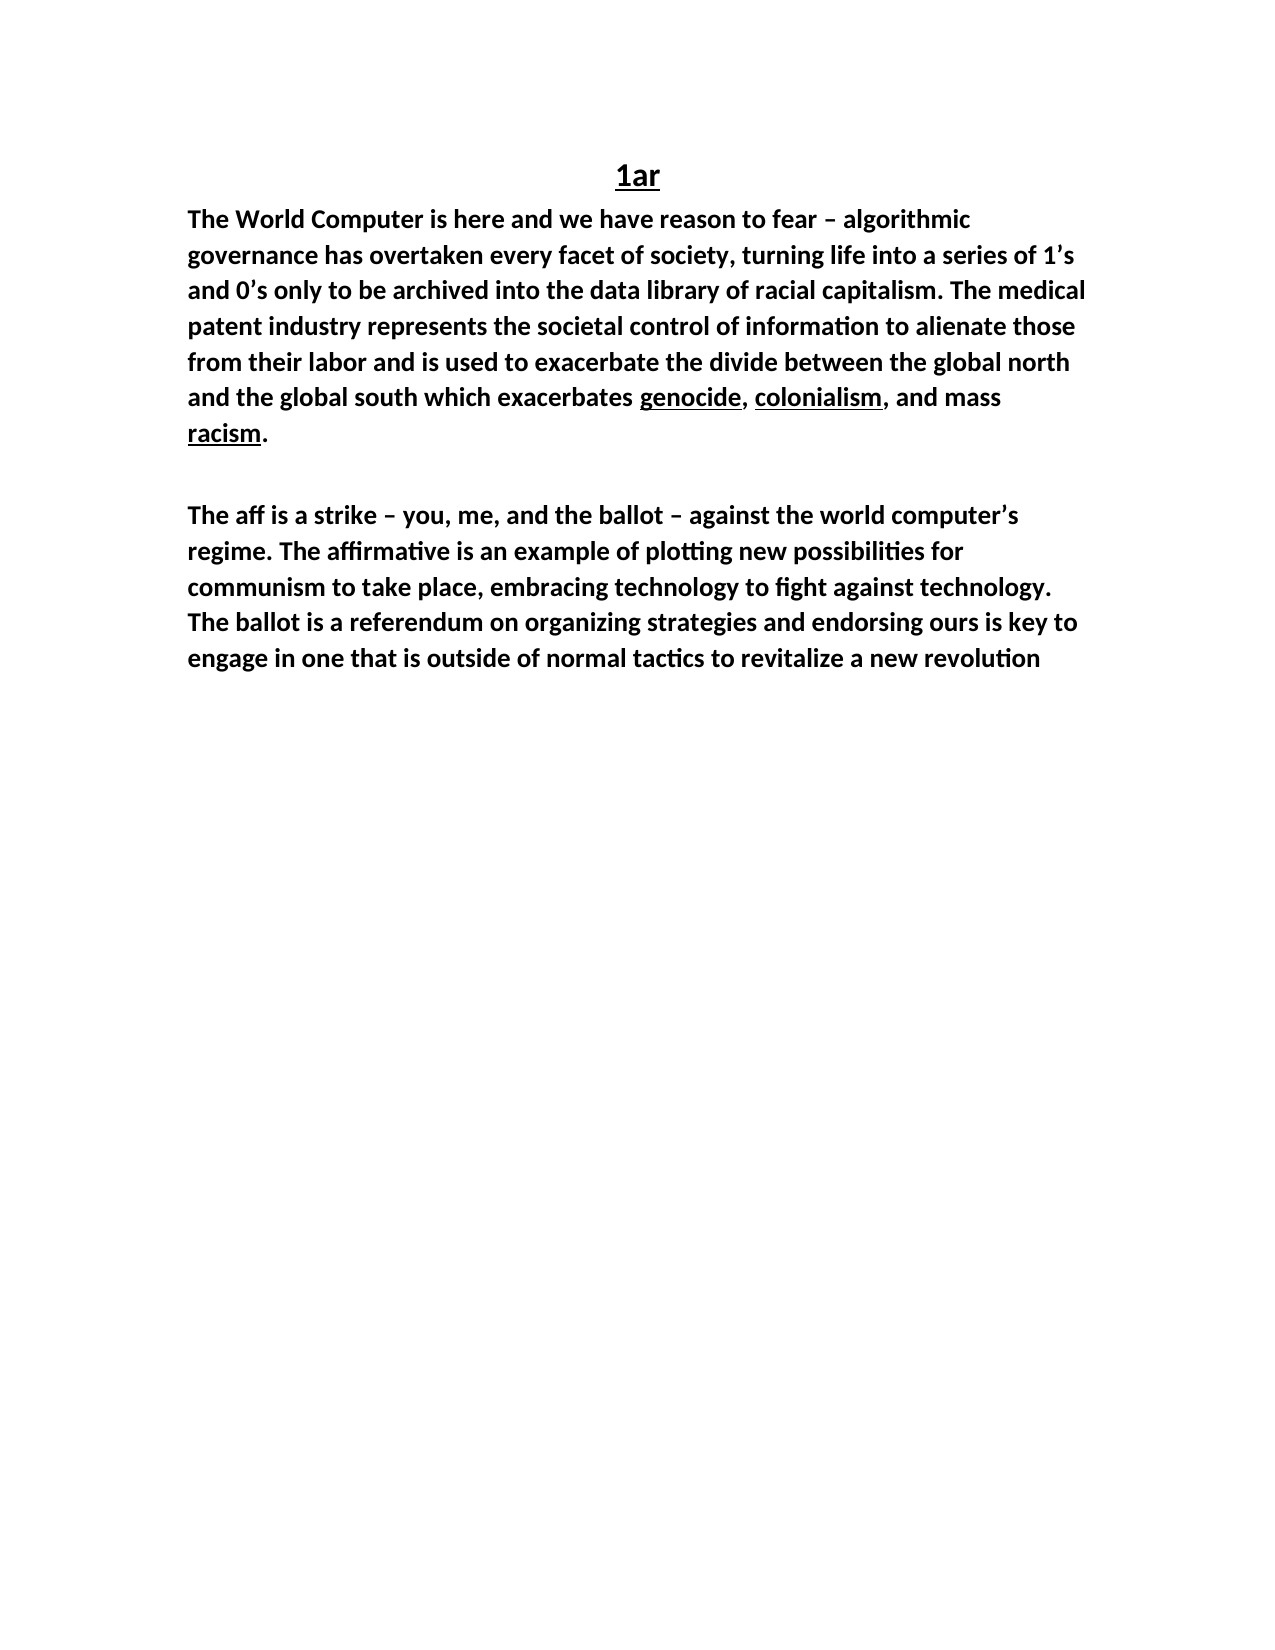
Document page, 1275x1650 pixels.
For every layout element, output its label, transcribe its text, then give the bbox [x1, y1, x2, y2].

subtitle The aff is a strike – you, me, and the ballot – against the world computer’s regime. The affirmative is an example of plotting new possibilities for communism to take place, embracing technology to fight against technology. The ballot is a referendum on organizing strategies and endorsing ours is key to engage in one that is outside of normal tactics to revitalize a new revolution [187, 498, 1087, 674]
subtitle The World Computer is here and we have reason to fear – algorithmic governance has overtaken every facet of society, turning life into a series of 1’s and 0’s only to be archived into the data library of racial capitalism. The medical patent industry represents the societal control of information to alienate those from their labor and is used to exacerbate the divide between the global north and the global south which exacerbates genocide, colonialism, and mass racism. [187, 202, 1087, 449]
subtitle 1ar [187, 154, 1087, 195]
